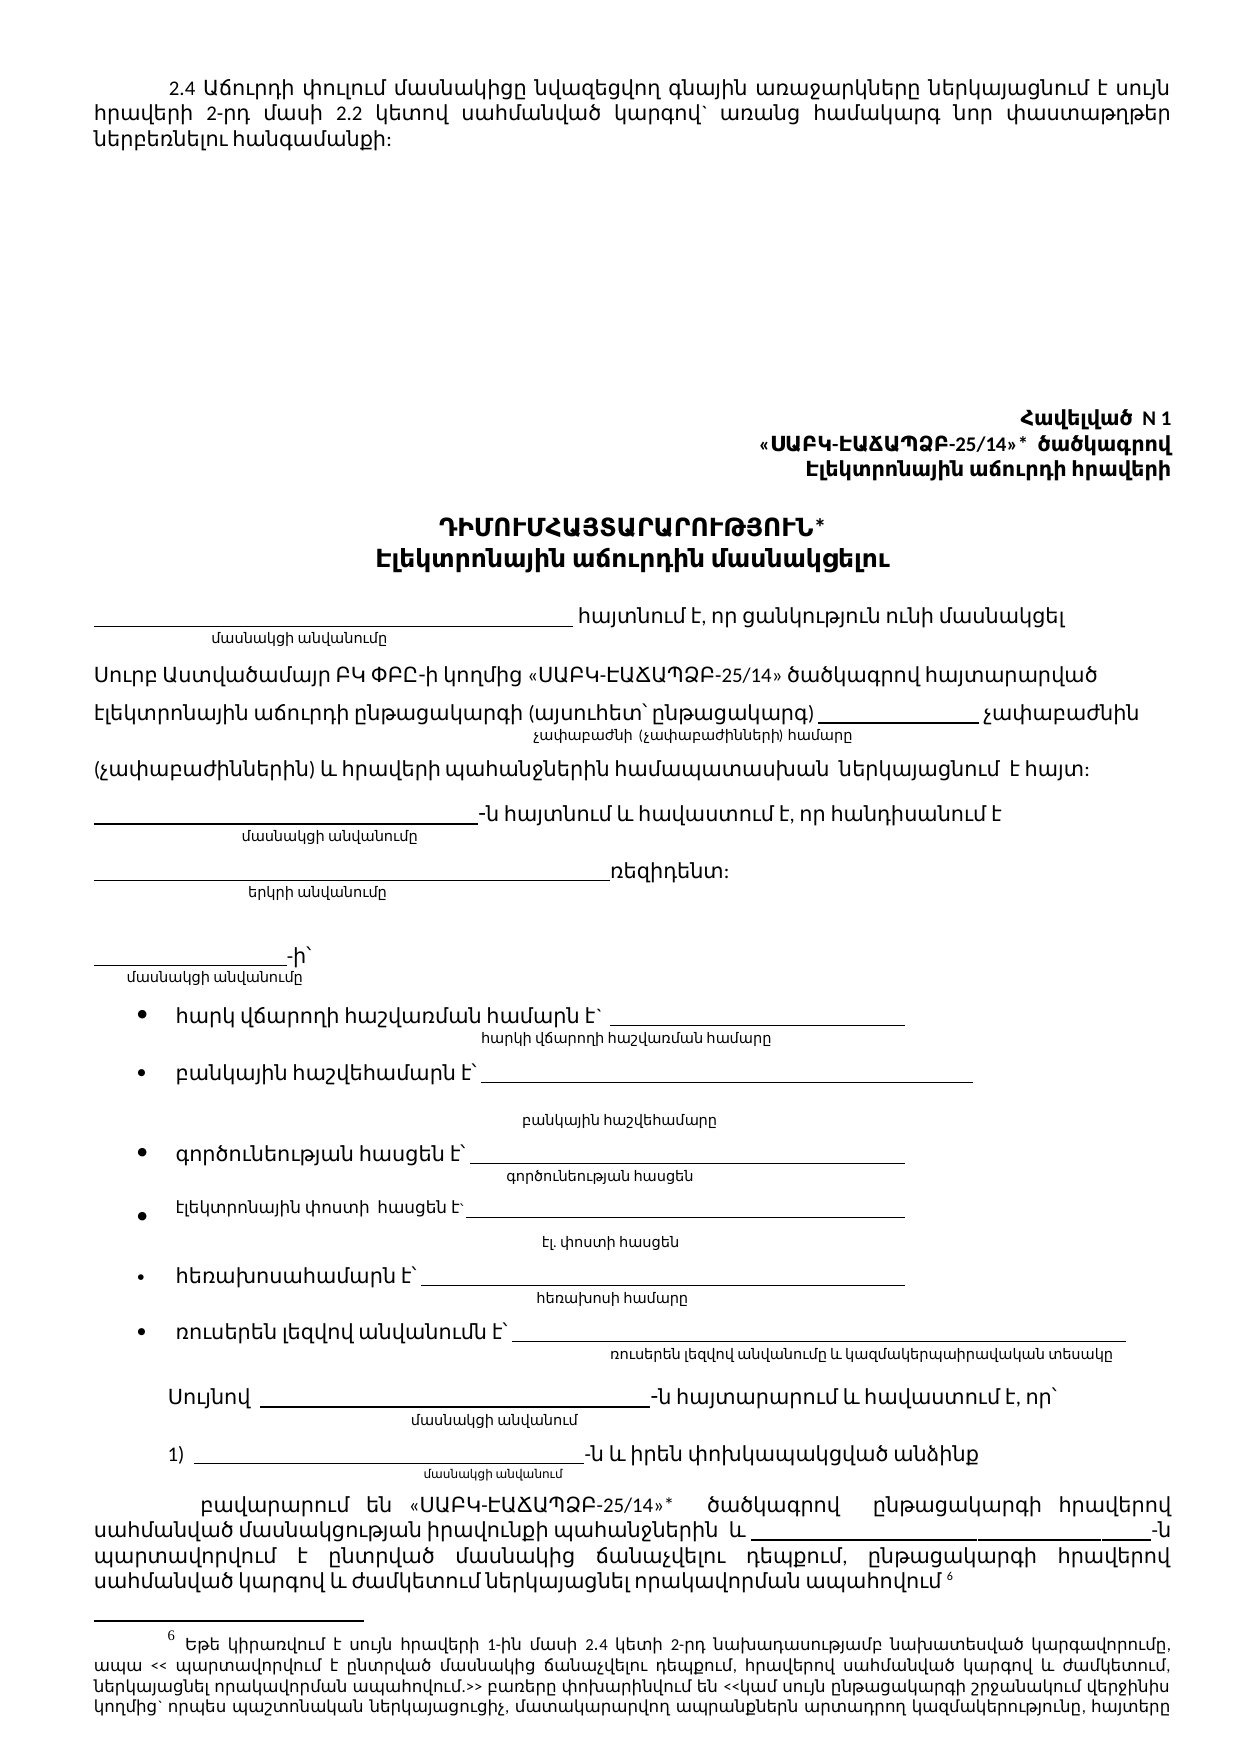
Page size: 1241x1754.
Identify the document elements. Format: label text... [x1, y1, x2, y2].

text Էլեկտրոնային աճուրդի հրավերի [94, 456, 1171, 482]
list բանկային հաշվեհամարն է՝ [138, 1060, 1171, 1111]
text մասնակցի անվանումը [94, 968, 1171, 999]
text ռուսերեն լեզվով անվանումը և կազմակերպաիրավական տեսակը [536, 1345, 1171, 1375]
text հեռախոսի համարը [462, 1289, 1171, 1319]
text «ՍԱԲԿ-ԷԱՃԱՊՁԲ-25/14»* ծածկագրով [94, 431, 1171, 456]
text մասնակցի անվանում [94, 1411, 1171, 1441]
list էլեկտրոնային փոստի հասցեն է՝ [138, 1197, 1171, 1233]
text ռեզիդենտ: [94, 858, 1171, 883]
text ԴԻՄՈՒՄՀԱՅՏԱՐԱՐՈՒԹՅՈՒՆ* [94, 512, 1171, 543]
text բավարարում են «ՍԱԲԿ-ԷԱՃԱՊՁԲ-25/14»* ծածկագրով ընթացակարգի հրավերով սահմանված մասնակցության իրավունքի պահանջներին և -ն պարտավորվում է ընտրված մասնակից ճանաչվելու դեպքում, ընթացակարգի հրավերով սահմանված կարգով և ժամկետում ներկայացնել որակավորման ապահովում [94, 1492, 1171, 1594]
text մասնակցի անվանումը [94, 629, 1171, 660]
text մասնակցի անվանումը [94, 828, 1171, 858]
text -ի՝ [94, 943, 1171, 968]
text մասնակցի անվանում [94, 1467, 1171, 1492]
text Հավելված N 1 [94, 405, 1171, 431]
text էլեկտրոնային աճուրդի ընթացակարգի (այսուհետ՝ ընթացակարգ) չափաբաժնին [94, 700, 1171, 726]
text էլ. փոստի հասցեն [94, 1233, 1171, 1263]
text գործունեության հասցեն [94, 1167, 1171, 1197]
text (չափաբաժիններին) և հրավերի պահանջներին համապատասխան ներկայացնում է հայտ: [94, 756, 1171, 782]
text հարկի վճարողի հաշվառման համարը [94, 1029, 1171, 1060]
text 2.4 Աճուրդի փուլում մասնակիցը նվազեցվող գնային առաջարկները ներկայացնում է սույն հրավերի 2-րդ մասի 2.2 կետով սահմանված կարգով` առանց համակարգ նոր փաստաթղթեր ներբեռնելու հանգամանքի: [94, 75, 1171, 151]
text -ն հայտնում և հավաստում է, որ հանդիսանում է [94, 797, 1171, 828]
list հեռախոսահամարն է՝ [138, 1263, 1171, 1289]
text 1) -ն և իրեն փոխկապակցված անձինք [94, 1441, 1171, 1467]
list գործունեության հասցեն է՝ [138, 1141, 1171, 1167]
text երկրի անվանումը [94, 883, 1171, 914]
subtitle Էլեկտրոնային աճուրդին մասնակցելու [94, 543, 1171, 573]
text բանկային հաշվեհամարը [94, 1111, 1171, 1141]
text հայտնում է, որ ցանկություն ունի մասնակցել [94, 604, 1171, 629]
text Սուրբ Աստվածամայր ԲԿ ՓԲԸ-ի կողմից «ՍԱԲԿ-ԷԱՃԱՊՁԲ-25/14» ծածկագրով հայտարարված [94, 660, 1171, 688]
list ռուսերեն լեզվով անվանումն է՝ [138, 1319, 1171, 1345]
text Սույնով -ն հայտարարում և հավաստում է, որ՝ [94, 1380, 1171, 1411]
list հարկ վճարողի հաշվառման համարն է` [138, 999, 1171, 1029]
text չափաբաժնի (չափաբաժինների) համարը [94, 726, 1171, 756]
